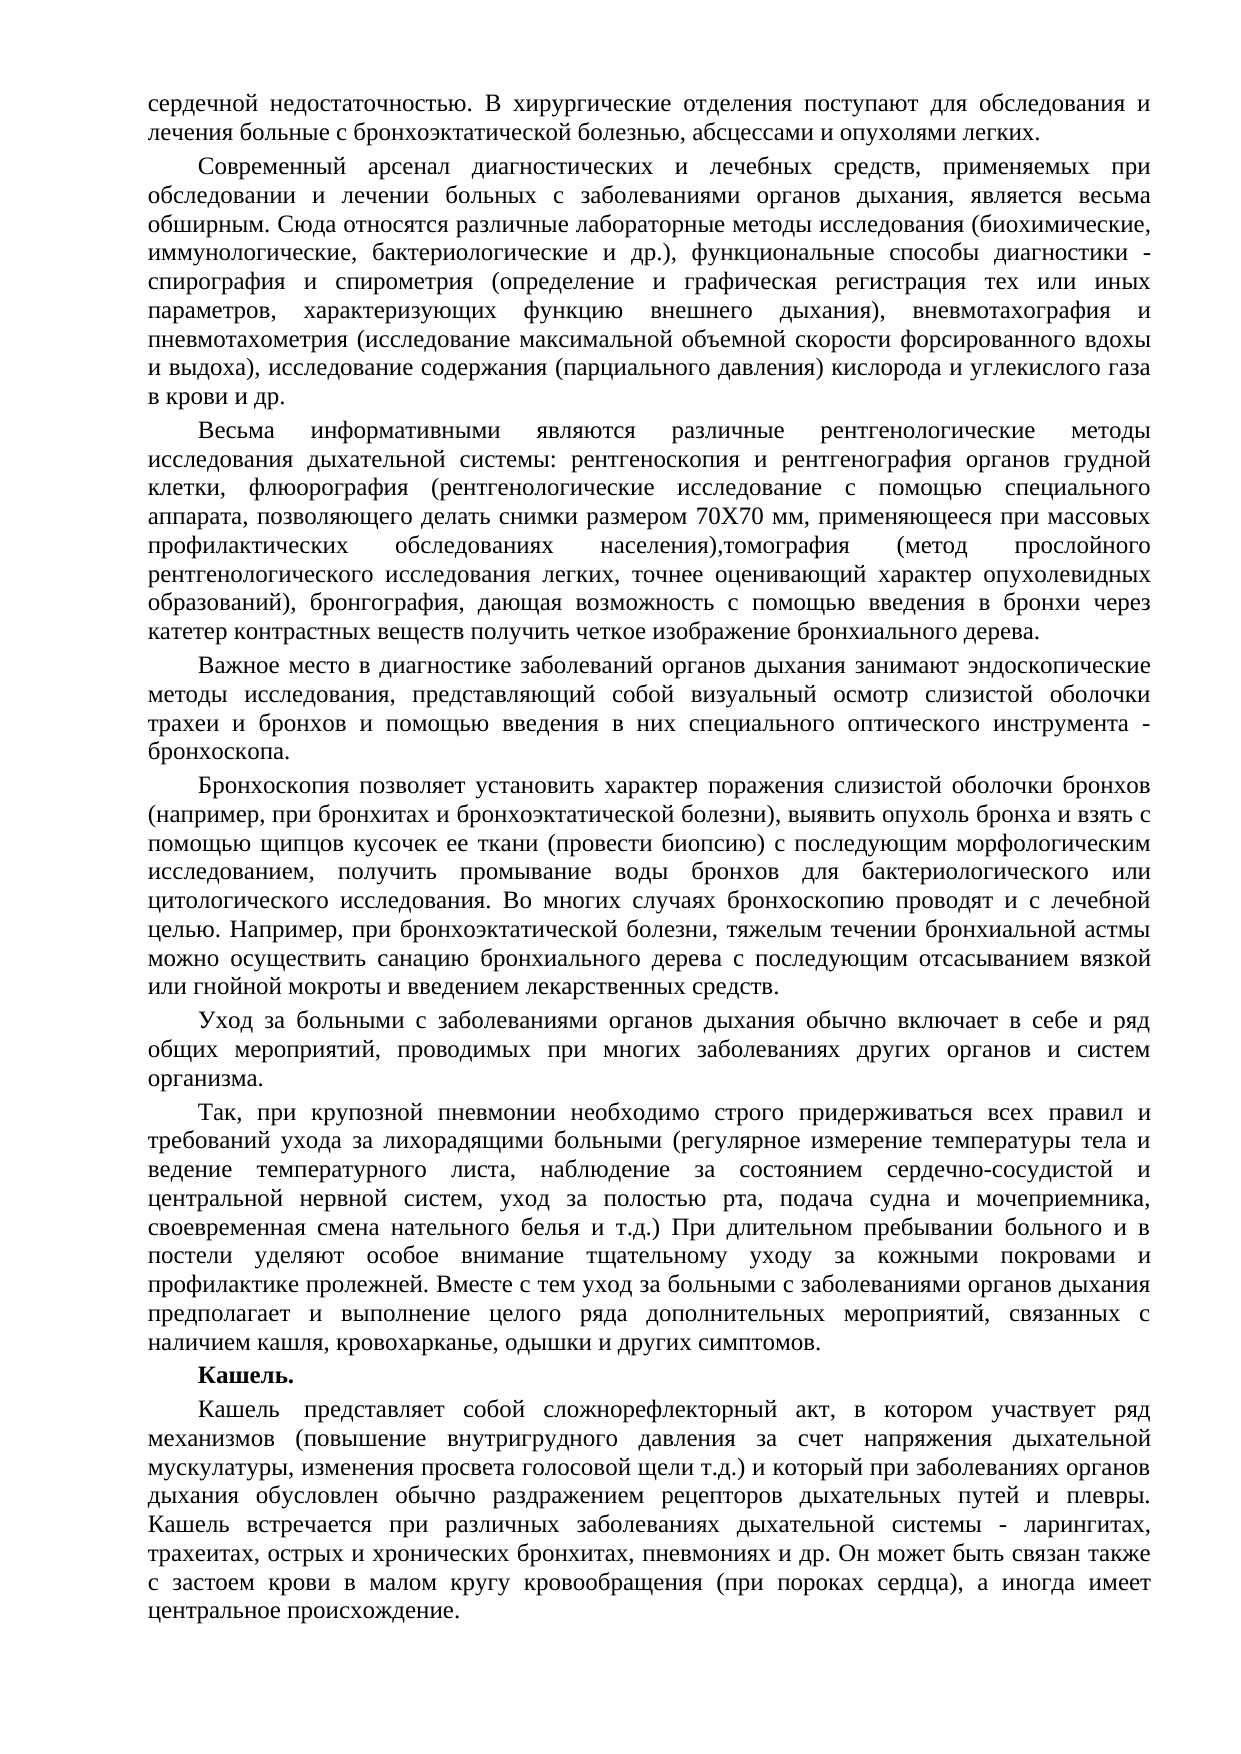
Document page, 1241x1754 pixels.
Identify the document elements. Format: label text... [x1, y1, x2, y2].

text Так, при крупозной пневмонии необходимо строго придерживаться всех правил и требований ухода за лихорадящими больными (регулярное измерение температуры тела и ведение температурного листа, наблюдение за состоянием сердечно-сосудистой и центральной нервной систем, уход за полостью рта, подача судна и мочеприемника, своевременная смена нательного белья и т.д.) При длительном пребывании больного и в постели уделяют особое внимание тщательному уходу за кожными покровами и профилактике пролежней. Вместе с тем уход за больными с заболеваниями органов дыхания предполагает и выполнение целого ряда дополнительных мероприятий, связанных с наличием кашля, кровохарканье, одышки и других симптомов. [148, 1097, 1152, 1355]
text Важное место в диагностике заболеваний органов дыхания занимают эндоскопические методы исследования, представляющий собой визуальный осмотр слизистой оболочки трахеи и бронхов и помощью введения в них специального оптического инструмента - бронхоскопа. [148, 650, 1152, 765]
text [148, 88, 1152, 146]
text Кашель представляет собой сложнорефлекторный акт, в котором участвует ряд механизмов (повышение внутригрудного давления за счет напряжения дыхательной мускулатуры, изменения просвета голосовой щели т.д.) и который при заболеваниях органов дыхания обусловлен обычно раздражением рецепторов дыхательных путей и плевры. Кашель встречается при различных заболеваниях дыхательной системы - ларингитах, трахеитах, острых и хронических бронхитах, пневмониях и др. Он может быть связан также с застоем крови в малом кругу кровообращения (при пороках сердца), а иногда имеет центральное происхождение. [148, 1394, 1152, 1624]
text Современный арсенал диагностических и лечебных средств, применяемых при обследовании и лечении больных с заболеваниями органов дыхания, является весьма обширным. Сюда относятся различные лабораторные методы исследования (биохимические, иммунологические, бактериологические и др.), функциональные способы диагностики - спирография и спирометрия (определение и графическая регистрация тех или иных параметров, характеризующих функцию внешнего дыхания), вневмотахография и пневмотахометрия (исследование максимальной объемной скорости форсированного вдохы и выдоха), исследование содержания (парциального давления) кислорода и углекислого газа в крови и др. [148, 151, 1152, 410]
text Уход за больными с заболеваниями органов дыхания обычно включает в себе и ряд общих мероприятий, проводимых при многих заболеваниях других органов и систем организма. [148, 1005, 1152, 1092]
text Весьма информативными являются различные рентгенологические методы исследования дыхательной системы: рентгеноскопия и рентгенография органов грудной клетки, флюорография (рентгенологические исследование с помощью специального аппарата, позволяющего делать снимки размером 70X70 мм, применяющееся при массовых профилактических обследованиях населения),томография (метод прослойного рентгенологического исследования легких, точнее оценивающий характер опухолевидных образований), бронгография, дающая возможность с помощью введения в бронхи через катетер контрастных веществ получить четкое изображение бронхиального дерева. [148, 415, 1152, 645]
text Кашель. [148, 1361, 1152, 1389]
text Бронхоскопия позволяет установить характер поражения слизистой оболочки бронхов (например, при бронхитах и бронхоэктатической болезни), выявить опухоль бронха и взять с помощью щипцов кусочек ее ткани (провести биопсию) с последующим морфологическим исследованием, получить промывание воды бронхов для бактериологического или цитологического исследования. Во многих случаях бронхоскопию проводят и с лечебной целью. Например, при бронхоэктатической болезни, тяжелым течении бронхиальной астмы можно осуществить санацию бронхиального дерева с последующим отсасыванием вязкой или гнойной мокроты и введением лекарственных средств. [148, 770, 1152, 1000]
